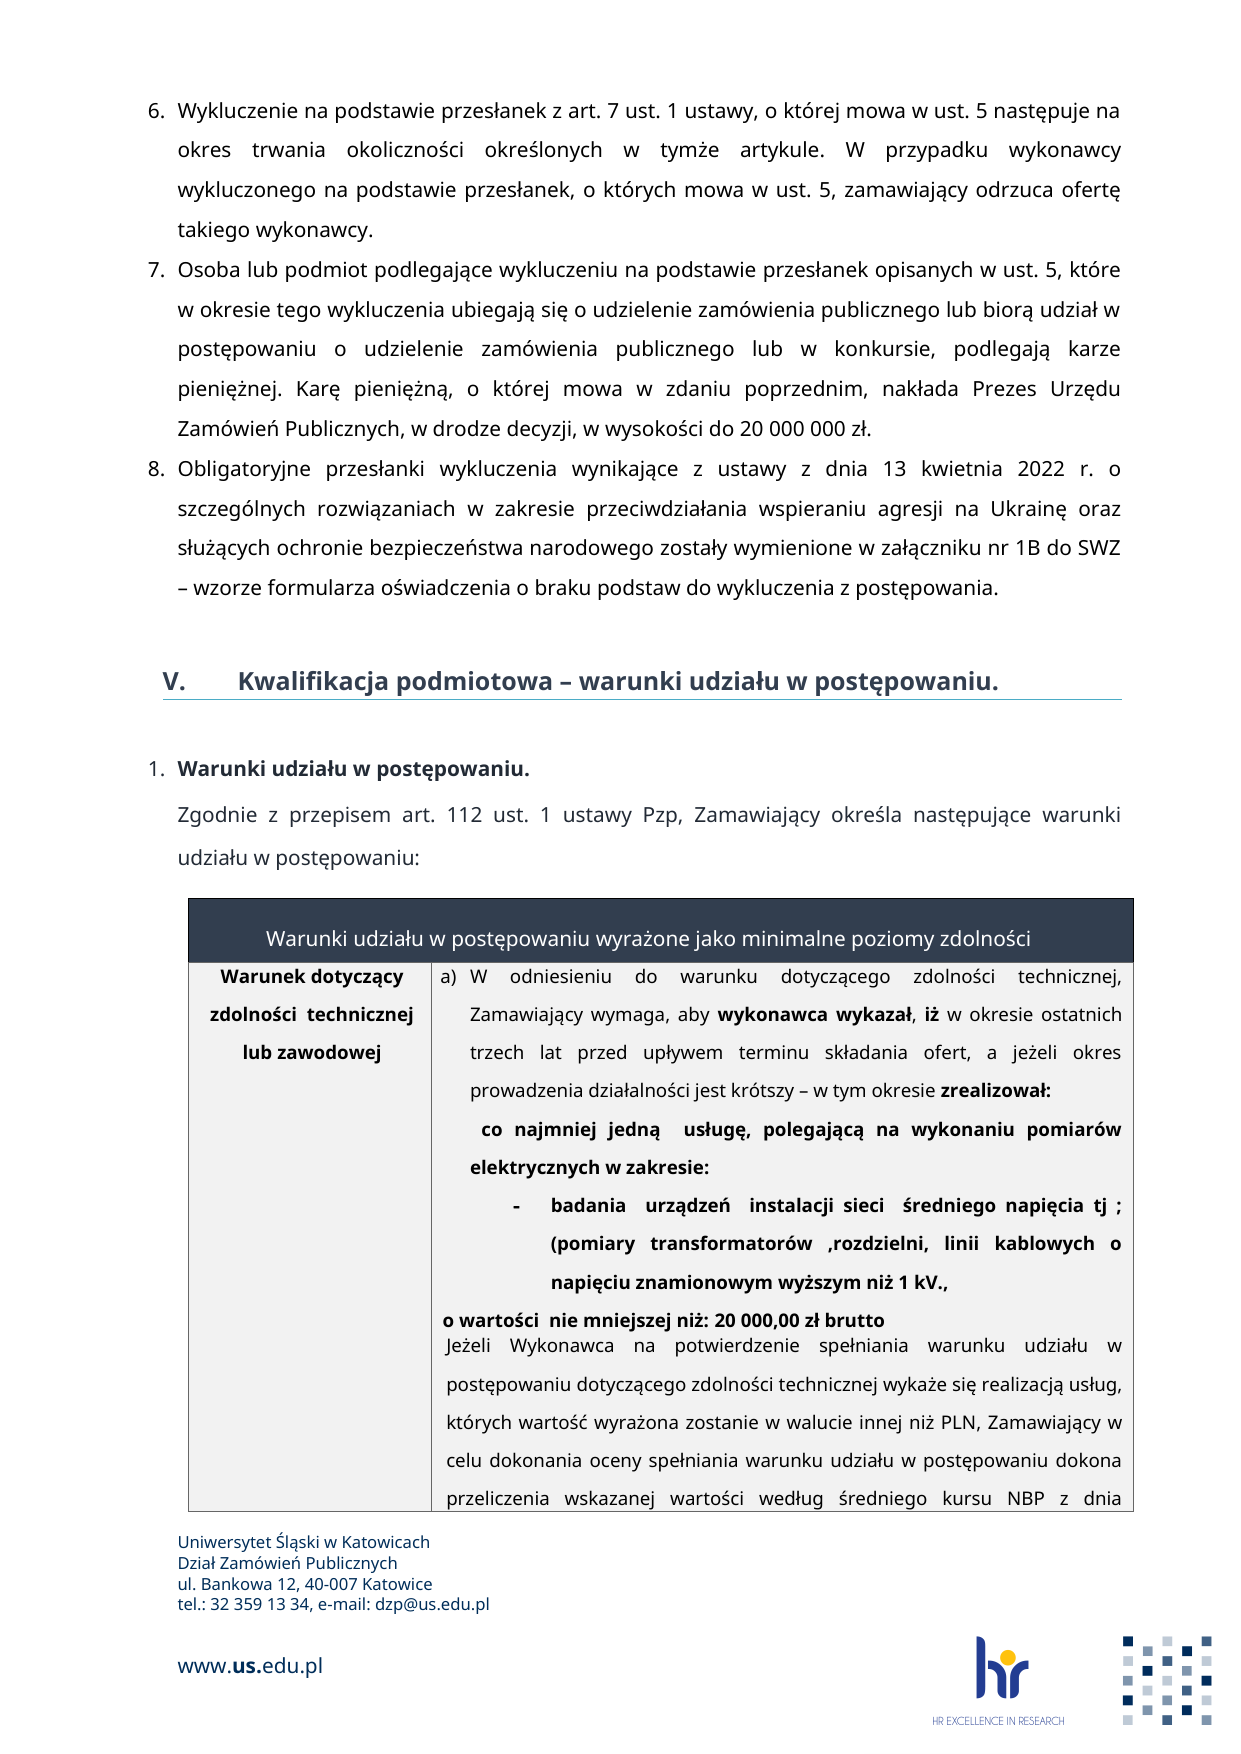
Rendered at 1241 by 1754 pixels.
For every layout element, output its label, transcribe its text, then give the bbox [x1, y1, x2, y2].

subtitle Obligatoryjne przesłanki wykluczenia wynikające z ustawy z dnia 13 kwietnia 2022 r. o szczególnych rozwiązaniach w zakresie przeciwdziałania wspieraniu agresji na Ukrainę oraz służących ochronie bezpieczeństwa narodowego zostały wymienione w załączniku nr 1B do SWZ – wzorze formularza oświadczenia o braku podstaw do wykluczenia z postępowania. [148, 454, 1122, 602]
text Zgodnie z przepisem art. 112 ust. 1 ustawy Pzp, Zamawiający określa następujące warunki udziału w postępowaniu: [177, 800, 1122, 871]
table_header Warunki udziału w postępowaniu wyrażone jako minimalne poziomy zdolności [189, 899, 1133, 962]
picture [863, 1509, 1240, 1754]
subtitle Kwalifikacja podmiotowa – warunki udziału w postępowaniu. [162, 663, 1122, 700]
subtitle Osoba lub podmiot podlegające wykluczeniu na podstawie przesłanek opisanych w ust. 5, które w okresie tego wykluczenia ubiegają się o udzielenie zamówienia publicznego lub biorą udział w postępowaniu o udzielenie zamówienia publicznego lub w konkursie, podlegają karze pieniężnej. Karę pieniężną, o której mowa w zdaniu poprzednim, nakłada Prezes Urzędu Zamówień Publicznych, w drodze decyzji, w wysokości do 20 000 000 zł. [148, 255, 1122, 443]
table_cell Warunek dotyczący zdolności technicznej lub zawodowej [189, 963, 431, 1511]
subtitle Warunki udziału w postępowaniu. [148, 754, 1122, 783]
subtitle Wykluczenie na podstawie przesłanek z art. 7 ust. 1 ustawy, o której mowa w ust. 5 następuje na okres trwania okoliczności określonych w tymże artykule. W przypadku wykonawcy wykluczonego na podstawie przesłanek, o których mowa w ust. 5, zamawiający odrzuca ofertę takiego wykonawcy. [148, 96, 1122, 244]
